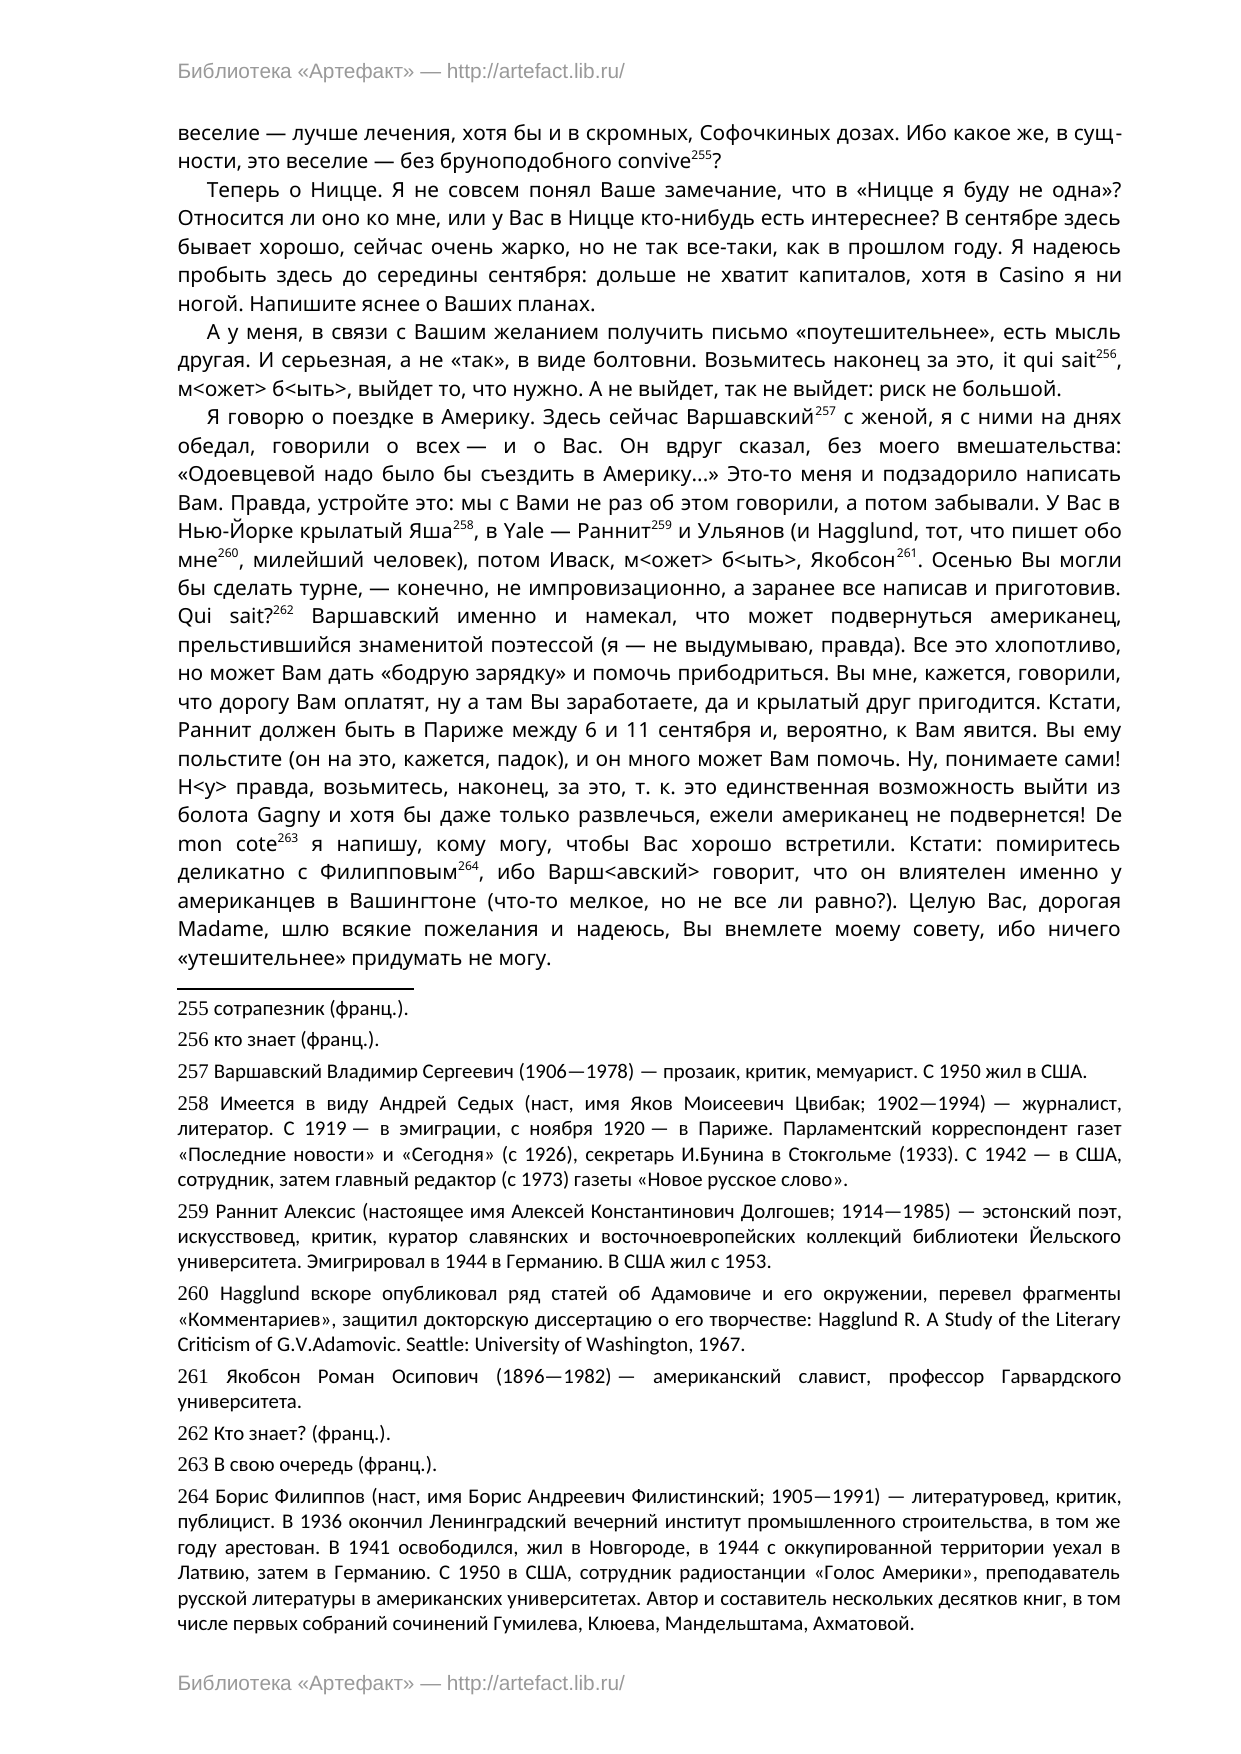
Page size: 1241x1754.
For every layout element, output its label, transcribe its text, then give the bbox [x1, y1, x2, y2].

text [177, 118, 1122, 175]
text Я говорю о поездке в Америку. Здесь сейчас Варшавский с женой, я с ними на днях обедал, говорили о всех — и о Вас. Он вдруг сказал, без моего вмешательства: «Одоевцевой надо было бы съездить в Америку...» Это-то меня и подзадорило написать Вам. Правда, устройте это: мы с Вами не раз об этом говорили, а потом забывали. У Вас в Нью-Йорке крылатый Яша, в Yale — Раннит и Ульянов (и Hagglund, тот, что пишет обо мне, милейший человек), потом Иваск, м<ожет> б<ыть>, Якобсон. Осенью Вы могли бы сделать турне, — конечно, не импровизационно, а заранее все написав и приготовив. Qui sait? Варшавский именно и намекал, что может подвернуться американец, прельстившийся знаменитой поэтессой (я — не выдумываю, правда). Все это хлопотливо, но может Вам дать «бодрую зарядку» и помочь прибодриться. Вы мне, кажется, говорили, что дорогу Вам оплатят, ну а там Вы заработаете, да и крылатый друг пригодится. Кстати, Раннит должен быть в Париже между 6 и 11 сентября и, вероятно, к Вам явится. Вы ему польстите (он на это, кажется, падок), и он много может Вам помочь. Ну, понимаете сами! Н<у> правда, возьмитесь, наконец, за это, т. к. это единственная возможность выйти из болота Gagny и хотя бы даже только развлечься, ежели американец не подвернется! De mon cote я напишу, кому могу, чтобы Вас хорошо встретили. Кстати: помиритесь деликатно с Филипповым, ибо Варш<авский> говорит, что он влиятелен именно у американцев в Вашингтоне (что-то мелкое, но не все ли равно?). Целую Вас, дорогая Madame, шлю всякие пожелания и надеюсь, Вы внемлете моему совету, ибо ничего «утешительнее» придумать не могу. [177, 402, 1122, 971]
text Теперь о Ницце. Я не совсем понял Ваше замечание, что в «Ницце я буду не одна»? Относится ли оно ко мне, или у Вас в Ницце кто-нибудь есть интереснее? В сентябре здесь бывает хорошо, сейчас очень жарко, но не так все-таки, как в прошлом году. Я надеюсь пробыть здесь до середины сентября: дольше не хватит капиталов, хотя в Casino я ни ногой. Напишите яснее о Ваших планах. [177, 175, 1122, 317]
text А у меня, в связи с Вашим желанием получить письмо «поутешительнее», есть мысль другая. И серьезная, а не «так», в виде болтовни. Возьмитесь наконец за это, it qui sait, м<ожет> б<ыть>, выйдет то, что нужно. А не выйдет, так не выйдет: риск не большой. [177, 317, 1122, 402]
